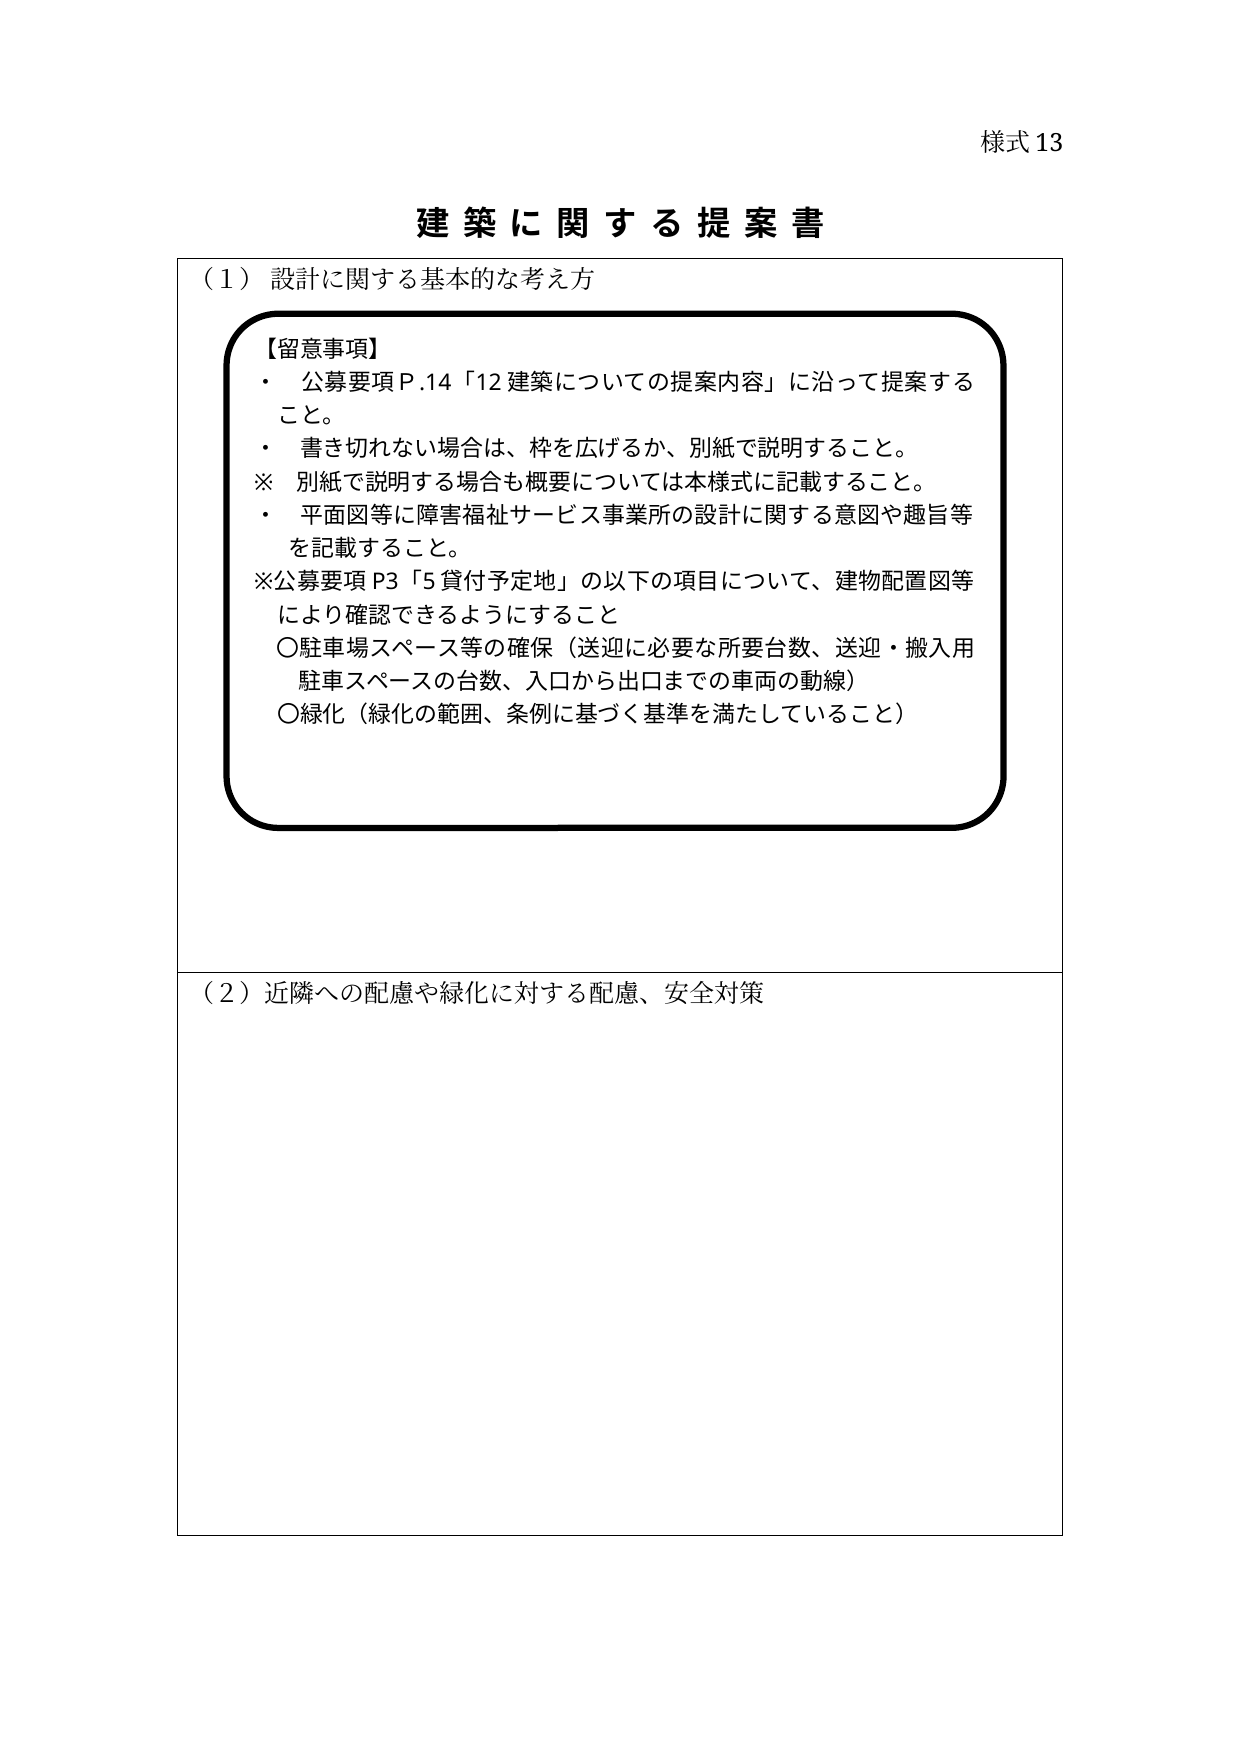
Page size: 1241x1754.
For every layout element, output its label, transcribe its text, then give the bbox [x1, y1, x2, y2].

table_header （１） 設計に関する基本的な考え方 [178, 259, 1062, 972]
table_cell （２）近隣への配慮や緑化に対する配慮、安全対策 [178, 973, 1062, 1535]
text 建築に関する提案書 [177, 183, 1063, 258]
